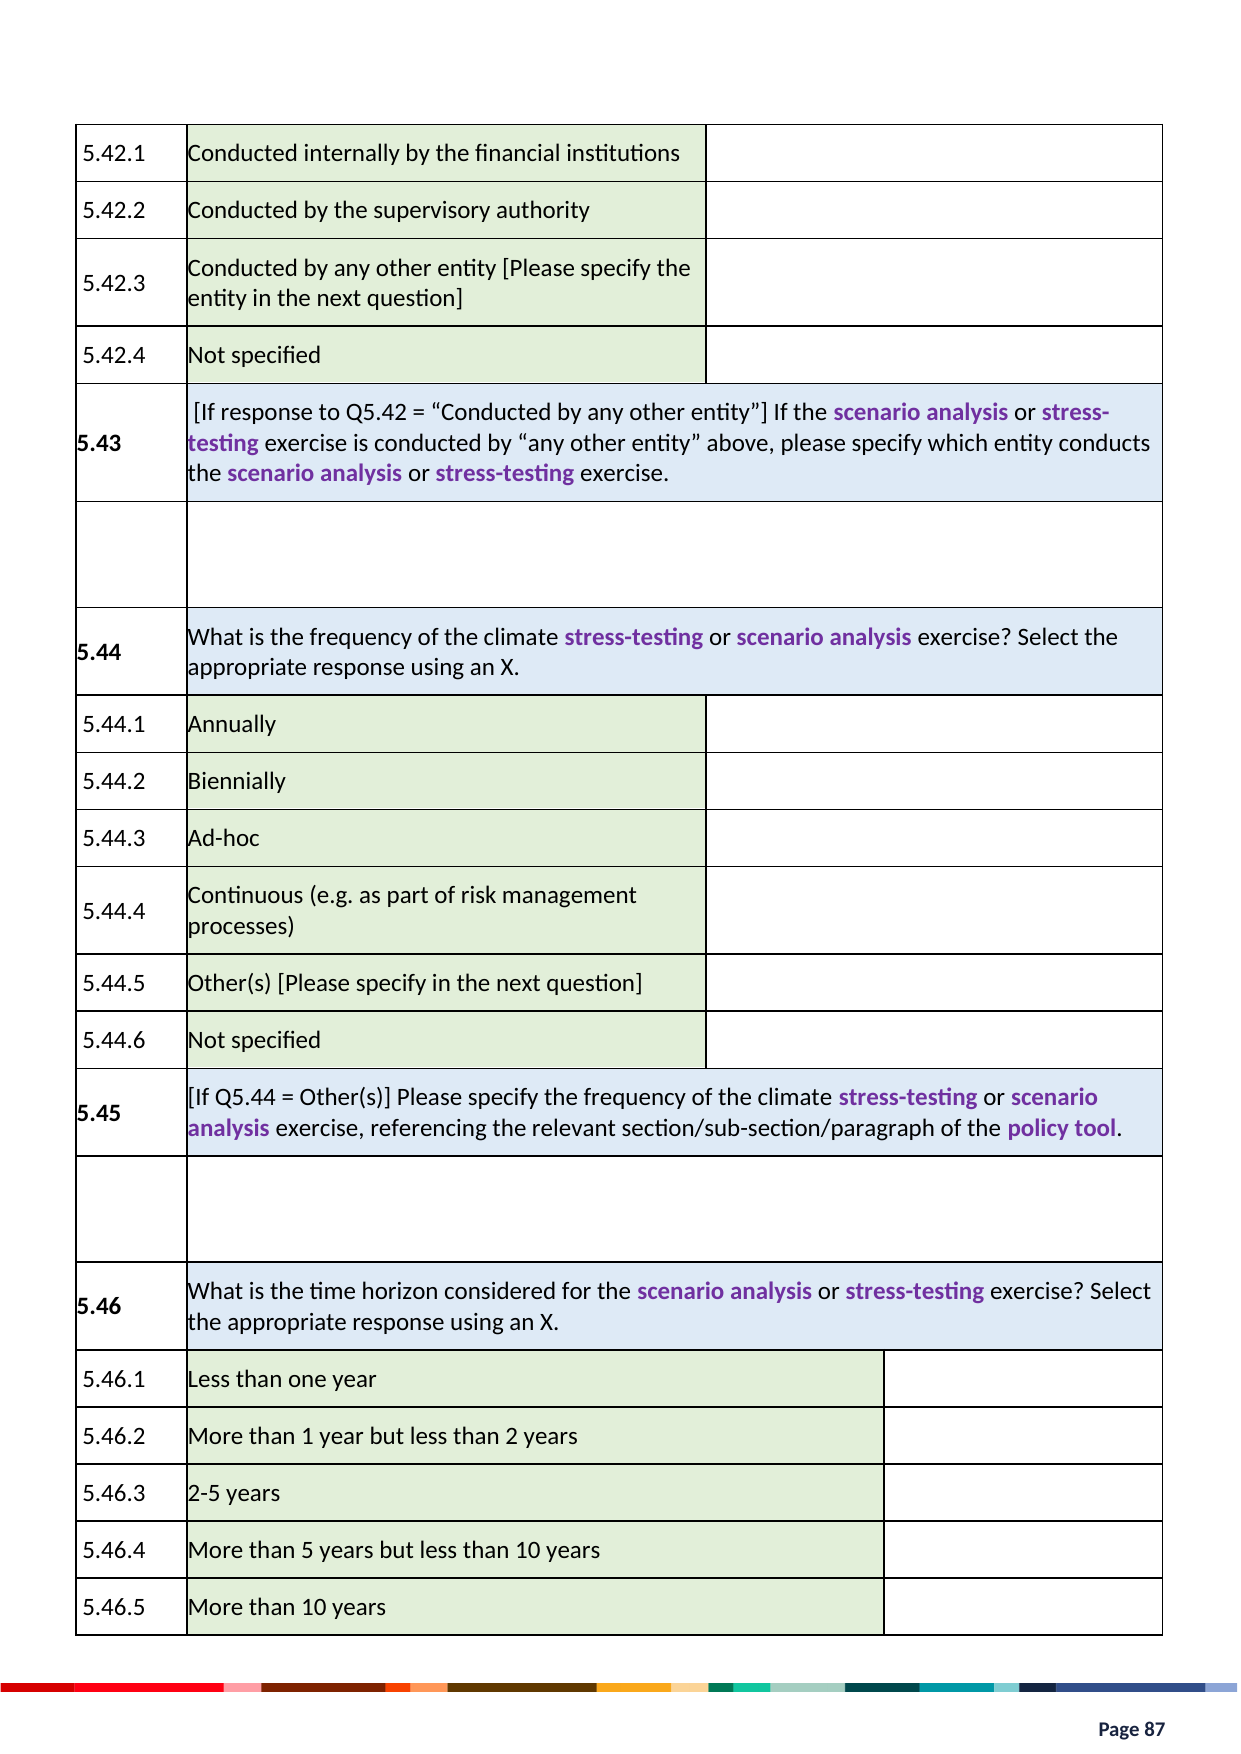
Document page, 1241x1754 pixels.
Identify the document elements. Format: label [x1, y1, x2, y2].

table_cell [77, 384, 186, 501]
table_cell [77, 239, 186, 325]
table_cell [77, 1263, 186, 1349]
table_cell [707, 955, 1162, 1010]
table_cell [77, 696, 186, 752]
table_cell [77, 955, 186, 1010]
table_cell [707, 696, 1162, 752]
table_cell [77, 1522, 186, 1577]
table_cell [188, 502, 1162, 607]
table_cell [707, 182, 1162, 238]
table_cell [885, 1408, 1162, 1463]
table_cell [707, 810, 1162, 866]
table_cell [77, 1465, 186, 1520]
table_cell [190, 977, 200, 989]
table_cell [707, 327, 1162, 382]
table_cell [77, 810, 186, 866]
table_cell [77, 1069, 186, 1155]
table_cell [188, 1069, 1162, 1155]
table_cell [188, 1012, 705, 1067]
picture [0, 1683, 1236, 1692]
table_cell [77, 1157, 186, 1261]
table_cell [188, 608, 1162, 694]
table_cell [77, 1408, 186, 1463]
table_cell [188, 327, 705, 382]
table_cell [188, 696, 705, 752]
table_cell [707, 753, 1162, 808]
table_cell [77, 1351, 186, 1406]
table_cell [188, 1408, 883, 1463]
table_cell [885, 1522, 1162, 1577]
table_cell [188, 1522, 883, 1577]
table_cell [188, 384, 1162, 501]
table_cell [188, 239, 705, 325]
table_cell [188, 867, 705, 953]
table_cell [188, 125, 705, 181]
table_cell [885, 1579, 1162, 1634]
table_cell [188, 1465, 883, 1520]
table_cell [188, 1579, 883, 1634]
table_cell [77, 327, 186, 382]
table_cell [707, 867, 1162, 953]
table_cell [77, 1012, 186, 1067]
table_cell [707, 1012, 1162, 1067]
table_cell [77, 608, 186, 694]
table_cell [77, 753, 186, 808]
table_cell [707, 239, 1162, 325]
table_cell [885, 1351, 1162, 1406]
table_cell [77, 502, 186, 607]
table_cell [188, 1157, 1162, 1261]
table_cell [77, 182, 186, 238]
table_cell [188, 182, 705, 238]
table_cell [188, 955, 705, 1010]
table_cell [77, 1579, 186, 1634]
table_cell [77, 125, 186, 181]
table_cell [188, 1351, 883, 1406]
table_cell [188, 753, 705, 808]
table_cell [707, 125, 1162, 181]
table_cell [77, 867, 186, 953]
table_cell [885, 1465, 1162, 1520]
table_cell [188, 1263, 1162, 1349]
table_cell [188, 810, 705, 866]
